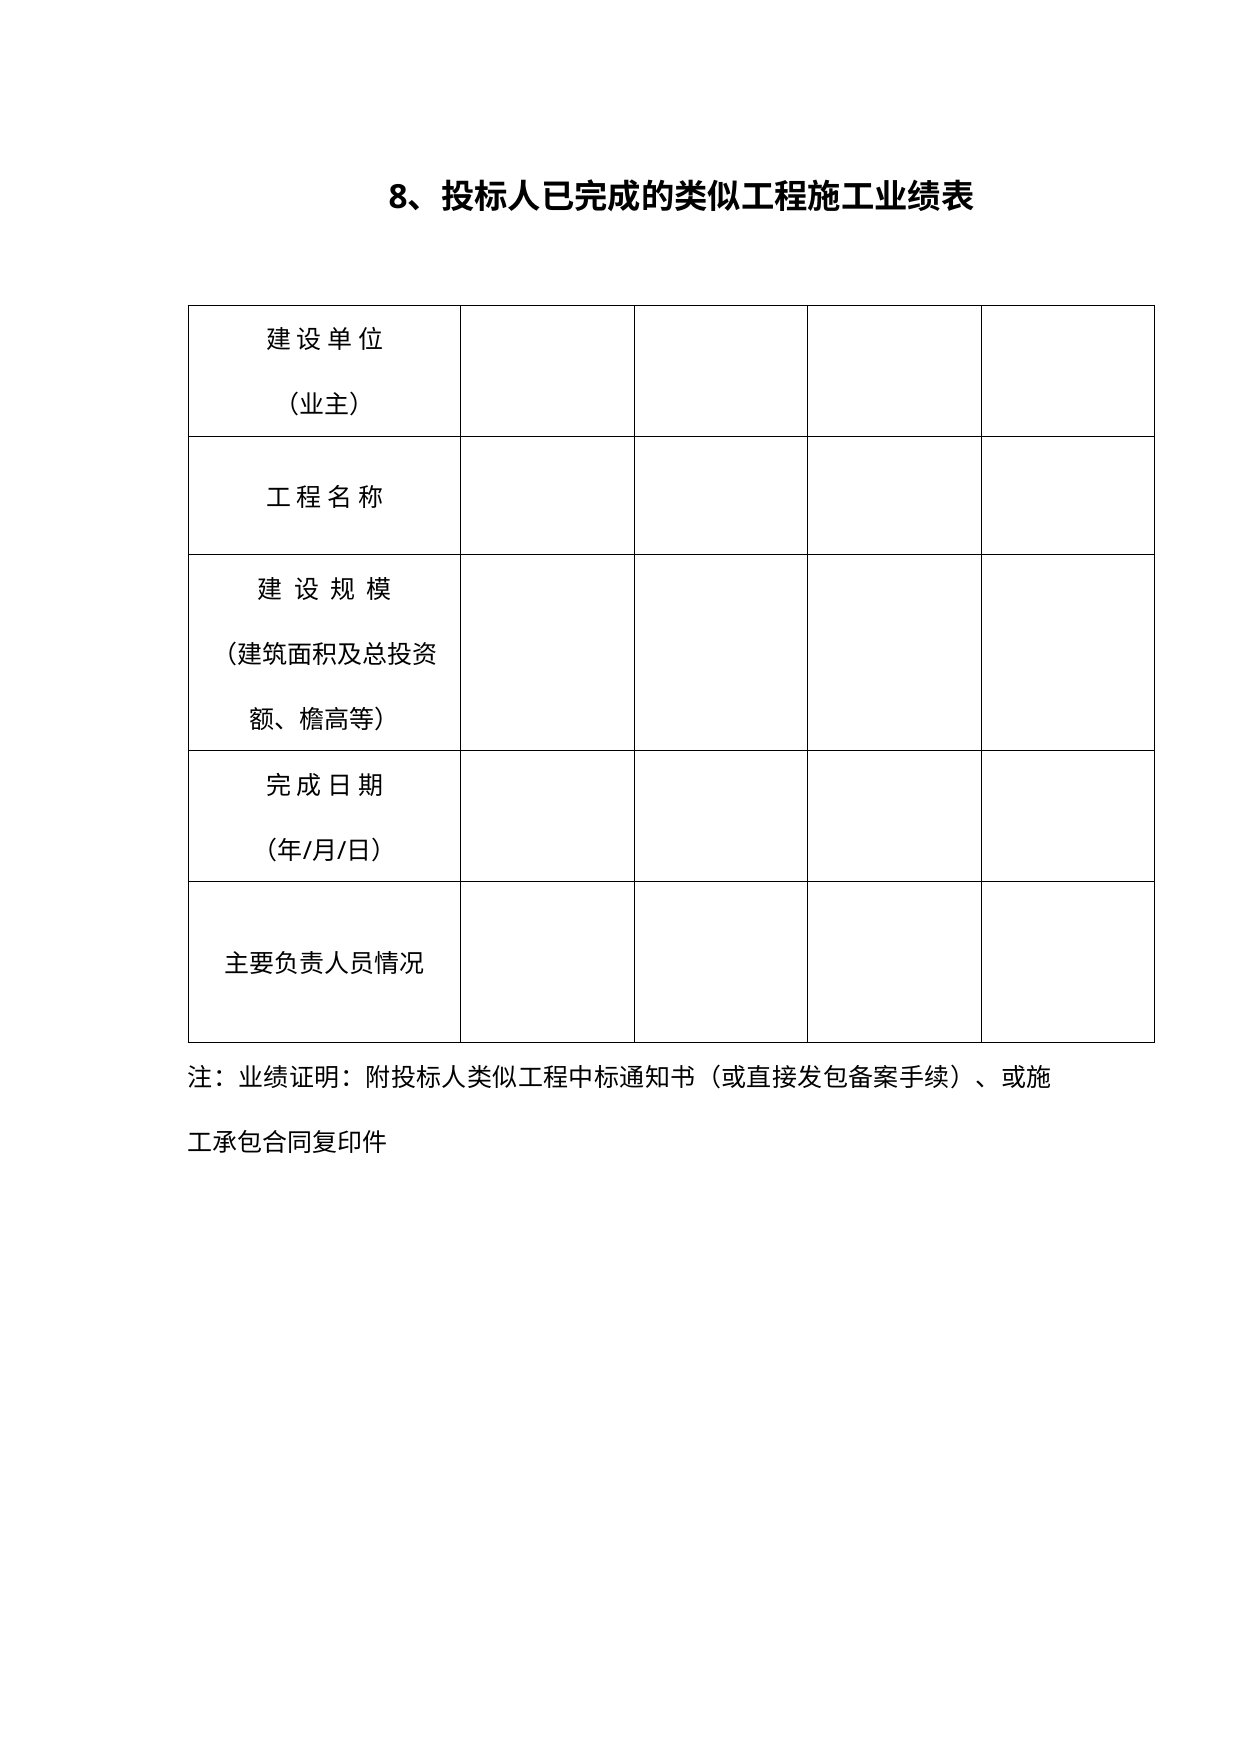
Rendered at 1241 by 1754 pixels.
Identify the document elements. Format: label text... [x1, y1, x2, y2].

table_cell [461, 882, 634, 1042]
table_cell 完 成 日 期 （年/月/日） [189, 751, 460, 881]
table_cell [808, 555, 981, 750]
table_header [982, 306, 1154, 436]
table_cell [461, 751, 634, 881]
table_header [635, 306, 807, 436]
table_cell 工 程 名 称 [189, 437, 460, 554]
text 注：业绩证明：附投标人类似工程中标通知书（或直接发包备案手续）、或施工承包合同复印件 [187, 1043, 1053, 1173]
table_cell [635, 882, 807, 1042]
table_cell 建 设 规 模 （建筑面积及总投资额、檐高等） [189, 555, 460, 750]
table_cell 主要负责人员情况 [189, 882, 460, 1042]
table_cell [635, 555, 807, 750]
table_cell [808, 751, 981, 881]
table_header [808, 306, 981, 436]
table_cell [635, 751, 807, 881]
table_cell [808, 437, 981, 554]
text 8、投标人已完成的类似工程施工业绩表 [187, 162, 1053, 227]
table_cell [982, 751, 1154, 881]
table_cell [461, 437, 634, 554]
table_cell [982, 882, 1154, 1042]
table_cell [982, 555, 1154, 750]
table_header [461, 306, 634, 436]
table_header 建 设 单 位 （业主） [189, 306, 460, 436]
table_cell [461, 555, 634, 750]
table_cell [635, 437, 807, 554]
table_cell [808, 882, 981, 1042]
table_cell [982, 437, 1154, 554]
